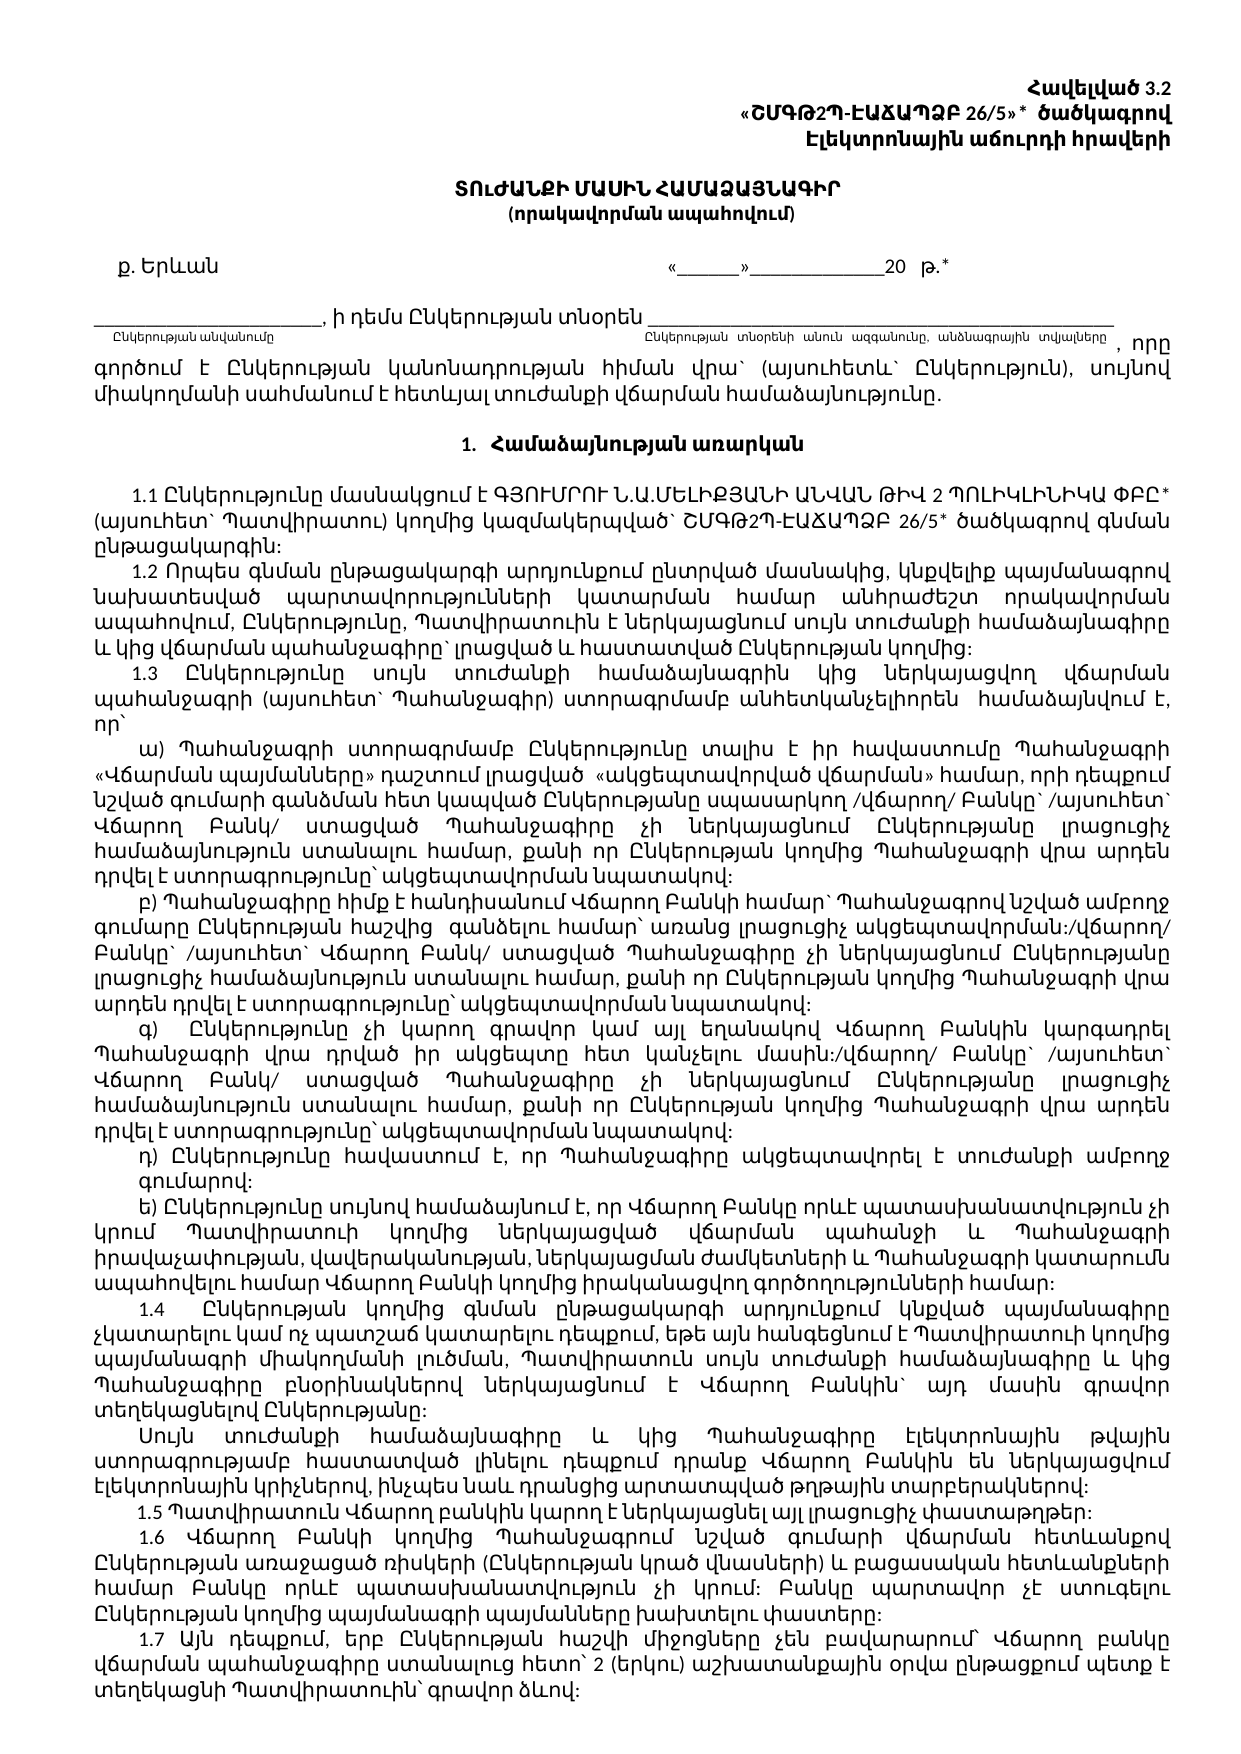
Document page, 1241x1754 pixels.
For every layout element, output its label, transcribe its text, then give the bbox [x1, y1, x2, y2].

text դ) Ընկերությունը հավաստում է, որ Պահանջագիրը ակցեպտավորել է տուժանքի ամբողջ գումարով: [138, 1143, 1171, 1194]
text ______________________, ի դեմս Ընկերության տնօրեն _____________________________________________ [94, 304, 1171, 330]
text բ) Պահանջագիրը հիմք է հանդիսանում Վճարող Բանկի համար` Պահանջագրով նշված ամբողջ գումարը Ընկերության հաշվից գանձելու համար՝ առանց լրացուցիչ ակցեպտավորման:/վճարող/ Բանկը` /այսուհետ` Վճարող Բանկ/ ստացված Պահանջագիրը չի ներկայացնում Ընկերությանը լրացուցիչ համաձայնություն ստանալու համար, քանի որ Ընկերության կողմից Պահանջագրի վրա արդեն դրվել է ստորագրությունը՝ ակցեպտավորման նպատակով: [94, 889, 1171, 1016]
text Էլեկտրոնային աճուրդի հրավերի [94, 126, 1171, 151]
text 1.2 Որպես գնման ընթացակարգի արդյունքում ընտրված մասնակից, կնքվելիք պայմանագրով նախատեսված պարտավորությունների կատարման համար անհրաժեշտ որակավորման ապահովում, Ընկերությունը, Պատվիրատուին է ներկայացնում սույն տուժանքի համաձայնագիրը և կից վճարման պահանջագիրը` լրացված և հաստատված Ընկերության կողմից: [94, 559, 1171, 660]
text Հավելված 3.2 [94, 75, 1171, 100]
text 1. Համաձայնության առարկան [94, 432, 1171, 457]
text 1.1 Ընկերությունը մասնակցում է ԳՅՈՒՄՐՈՒ Ն.Ա.ՄԵԼԻՔՅԱՆԻ ԱՆՎԱՆ ԹԻՎ 2 ՊՈԼԻԿԼԻՆԻԿԱ ՓԲԸ* (այսուհետ` Պատվիրատու) կողմից կազմակերպված` ՇՄԳԹ2Պ-ԷԱՃԱՊՁԲ 26/5* ծածկագրով գնման ընթացակարգին: [94, 482, 1171, 559]
text ք. Երևան «______»_____________20 թ.* [94, 254, 1171, 279]
text գ) Ընկերությունը չի կարող գրավոր կամ այլ եղանակով Վճարող Բանկին կարգադրել Պահանջագրի վրա դրված իր ակցեպտը հետ կանչելու մասին:/վճարող/ Բանկը` /այսուհետ` Վճարող Բանկ/ ստացված Պահանջագիրը չի ներկայացնում Ընկերությանը լրացուցիչ համաձայնություն ստանալու համար, քանի որ Ընկերության կողմից Պահանջագրի վրա արդեն դրվել է ստորագրությունը՝ ակցեպտավորման նպատակով: [94, 1016, 1171, 1143]
text ե) Ընկերությունը սույնով համաձայնում է, որ Վճարող Բանկը որևէ պատասխանատվություն չի կրում Պատվիրատուի կողմից ներկայացված վճարման պահանջի և Պահանջագրի իրավաչափության, վավերականության, ներկայացման ժամկետների և Պահանջագրի կատարումն ապահովելու համար Վճարող Բանկի կողմից իրականացվող գործողությունների համար: [94, 1194, 1171, 1296]
text Սույն տուժանքի համաձայնագիրը և կից Պահանջագիրը էլեկտրոնային թվային ստորագրությամբ հաստատված լինելու դեպքում դրանք Վճարող Բանկին են ներկայացվում էլեկտրոնային կրիչներով, ինչպես նաև դրանցից արտատպված թղթային տարբերակներով: [94, 1423, 1171, 1499]
text 1.3 Ընկերությունը սույն տուժանքի համաձայնագրին կից ներկայացվող վճարման պահանջագրի (այսուհետ` Պահանջագիր) ստորագրմամբ անհետկանչելիորեն համաձայնվում է, որ՝ [94, 660, 1171, 737]
text 1.4 Ընկերության կողմից գնման ընթացակարգի արդյունքում կնքված պայմանագիրը չկատարելու կամ ոչ պատշաճ կատարելու դեպքում, եթե այն հանգեցնում է Պատվիրատուի կողմից պայմանագրի միակողմանի լուծման, Պատվիրատուն սույն տուժանքի համաձայնագիրը և կից Պահանջագիրը բնօրինակներով ներկայացնում է Վճարող Բանկին` այդ մասին գրավոր տեղեկացնելով Ընկերությանը: [94, 1296, 1171, 1423]
text ա) Պահանջագրի ստորագրմամբ Ընկերությունը տալիս է իր հավաստումը Պահանջագրի «Վճարման պայմանները» դաշտում լրացված «ակցեպտավորված վճարման» համար, որի դեպքում նշված գումարի գանձման հետ կապված Ընկերությանը սպասարկող /վճարող/ Բանկը` /այսուհետ` Վճարող Բանկ/ ստացված Պահանջագիրը չի ներկայացնում Ընկերությանը լրացուցիչ համաձայնություն ստանալու համար, քանի որ Ընկերության կողմից Պահանջագրի վրա արդեն դրվել է ստորագրությունը՝ ակցեպտավորման նպատակով: [94, 737, 1171, 889]
text «ՇՄԳԹ2Պ-ԷԱՃԱՊՁԲ 26/5»* ծածկագրով [94, 100, 1171, 126]
text ՏՈւԺԱՆՔԻ ՄԱՍԻՆ ՀԱՄԱՁԱՅՆԱԳԻՐ [94, 177, 1171, 202]
text 1.5 Պատվիրատուն Վճարող բանկին կարող է ներկայացնել այլ լրացուցիչ փաստաթղթեր: [94, 1499, 1171, 1524]
text 1.6 Վճարող Բանկի կողմից Պահանջագրում նշված գումարի վճարման հետևանքով Ընկերության առաջացած ռիսկերի (Ընկերության կրած վնասների) և բացասական հետևանքների համար Բանկը որևէ պատասխանատվություն չի կրում: Բանկը պարտավոր չէ ստուգելու Ընկերության կողմից պայմանագրի պայմանները խախտելու փաստերը: [94, 1524, 1171, 1626]
text 1.7 Այն դեպքում, երբ Ընկերության հաշվի միջոցները չեն բավարարում՝ Վճարող բանկը վճարման պահանջագիրը ստանալուց հետո՝ 2 (երկու) աշխատանքային օրվա ընթացքում պետք է տեղեկացնի Պատվիրատուին՝ գրավոր ձևով: [94, 1626, 1171, 1702]
text Ընկերության անվանումը Ընկերության տնօրենի անուն ազգանունը, անձնագրային տվյալները , որը գործում է Ընկերության կանոնադրության հիման վրա` (այսուհետև` Ընկերություն), սույնով միակողմանի սահմանում է հետևյալ տուժանքի վճարման համաձայնությունը. [94, 330, 1171, 406]
text (որակավորման ապահովում) [94, 202, 1171, 225]
